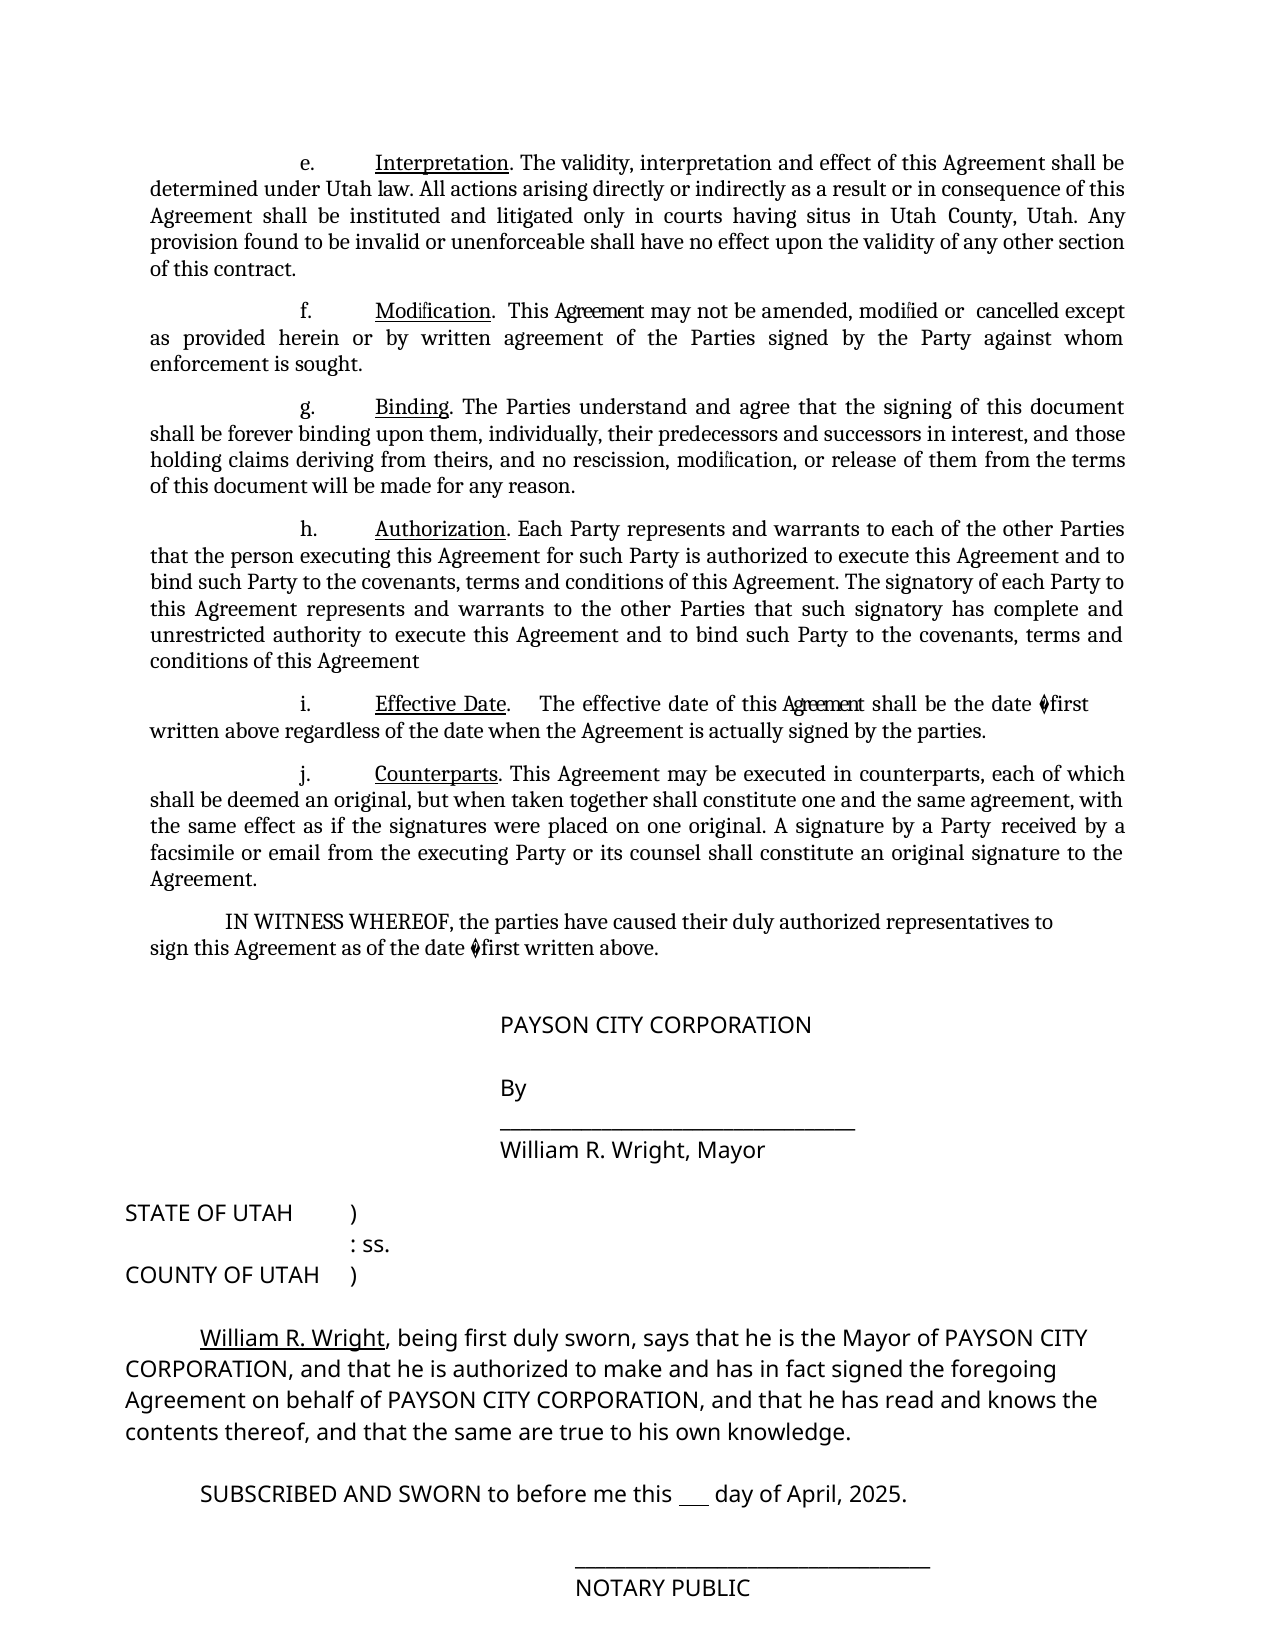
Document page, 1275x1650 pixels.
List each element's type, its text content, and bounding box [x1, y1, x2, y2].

text ___________________________________ [125, 1541, 1137, 1572]
list Interpretation. The validity, interpretation and effect of this Agreement shall be determined under Utah law. All actions arising directly or indirectly as a result or in consequence of this Agreement shall be instituted and litigated only in courts having situs in Utah County, Utah. Any provision found to be invalid or unenforceable shall have no effect upon the validity of any other section of this contract. [150, 150, 1126, 282]
text SUBSCRIBED AND SWORN to before me this day of April, 2025. [125, 1478, 1137, 1509]
text ___________________________________ [125, 1103, 1137, 1134]
text William R. Wright, being first duly sworn, says that he is the Mayor of PAYSON CITY CORPORATION, and that he is authorized to make and has in fact signed the foregoing Agreement on behalf of PAYSON CITY CORPORATION, and that he has read and knows the contents thereof, and that the same are true to his own knowledge. [125, 1322, 1137, 1447]
text : ss. [125, 1228, 1137, 1259]
list Binding. The Parties understand and agree that the signing of this document shall be forever binding upon them, individually, their predecessors and successors in interest, and those holding claims deriving from theirs, and no rescission, modification, or release of them from the terms of this document will be made for any reason. [150, 394, 1126, 499]
text PAYSON CITY CORPORATION [125, 1009, 1137, 1041]
text IN WITNESS WHEREOF, the parties have caused their duly authorized representatives to sign this Agreement as of the date �first written above. [150, 909, 1093, 962]
list Effective Date. The effective date of this Agreement shall be the date �first [150, 691, 1137, 717]
text written above regardless of the date when the Agreement is actually signed by the parties. [150, 717, 1137, 744]
text William R. Wright, Mayor [125, 1134, 1137, 1166]
text NOTARY PUBLIC [500, 1572, 1137, 1603]
text By [125, 1072, 1137, 1103]
text STATE OF UTAH ) [125, 1197, 1137, 1228]
list Modification. This Agreement may not be amended, modified or cancelled except as provided herein or by written agreement of the Parties signed by the Party against whom enforcement is sought. [150, 298, 1126, 377]
list Authorization. Each Party represents and warrants to each of the other Parties that the person executing this Agreement for such Party is authorized to execute this Agreement and to bind such Party to the covenants, terms and conditions of this Agreement. The signatory of each Party to this Agreement represents and warrants to the other Parties that such signatory has complete and unrestricted authority to execute this Agreement and to bind such Party to the covenants, terms and conditions of this Agreement [150, 516, 1125, 674]
list Counterparts. This Agreement may be executed in counterparts, each of which shall be deemed an original, but when taken together shall constitute one and the same agreement, with the same effect as if the signatures were placed on one original. A signature by a Party received by a facsimile or email from the executing Party or its counsel shall constitute an original signature to the Agreement. [150, 760, 1126, 892]
text OF UTAH ) [125, 1259, 1137, 1291]
